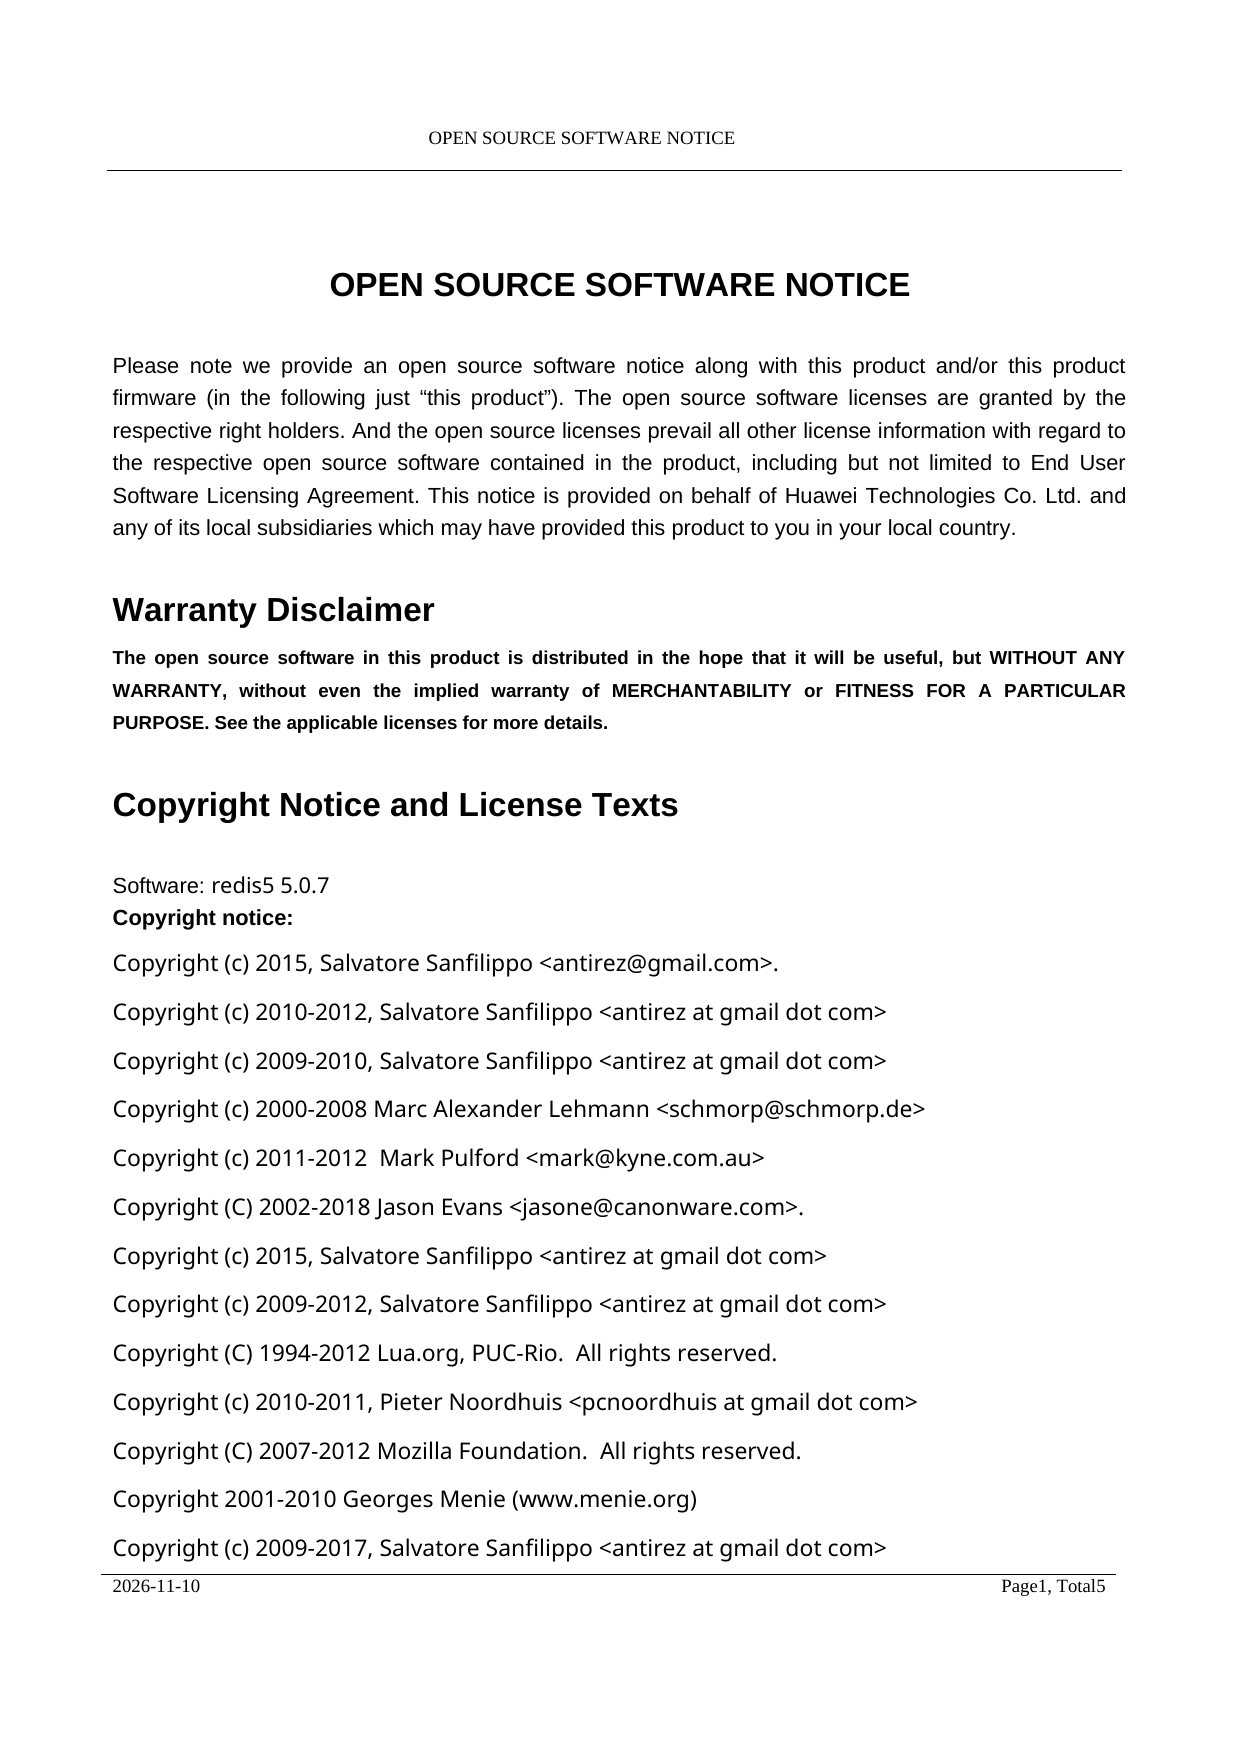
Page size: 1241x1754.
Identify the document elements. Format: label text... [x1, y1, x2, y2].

text The open source software in this product is distributed in the hope that it will be useful, but WITHOUT ANY WARRANTY, without even the implied warranty of MERCHANTABILITY or FITNESS FOR A PARTICULAR PURPOSE. See the applicable licenses for more details. [112, 641, 1128, 739]
text Copyright notice: [112, 901, 1128, 934]
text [112, 947, 1128, 1564]
text Copyright Notice and License Texts [112, 771, 1128, 836]
text OPEN SOURCE SOFTWARE NOTICE [112, 251, 1128, 316]
text Please note we provide an open source software notice along with this product and/or this product firmware (in the following just “this product”). The open source software licenses are granted by the respective right holders. And the open source licenses prevail all other license information with regard to the respective open source software contained in the product, including but not limited to End User Software Licensing Agreement. This notice is provided on behalf of Huawei Technologies Co. Ltd. and any of its local subsidiaries which may have provided this product to you in your local country. [112, 349, 1128, 544]
text Warranty Disclaimer [112, 576, 1128, 641]
text Software: redis5 5.0.7 [112, 869, 1128, 901]
